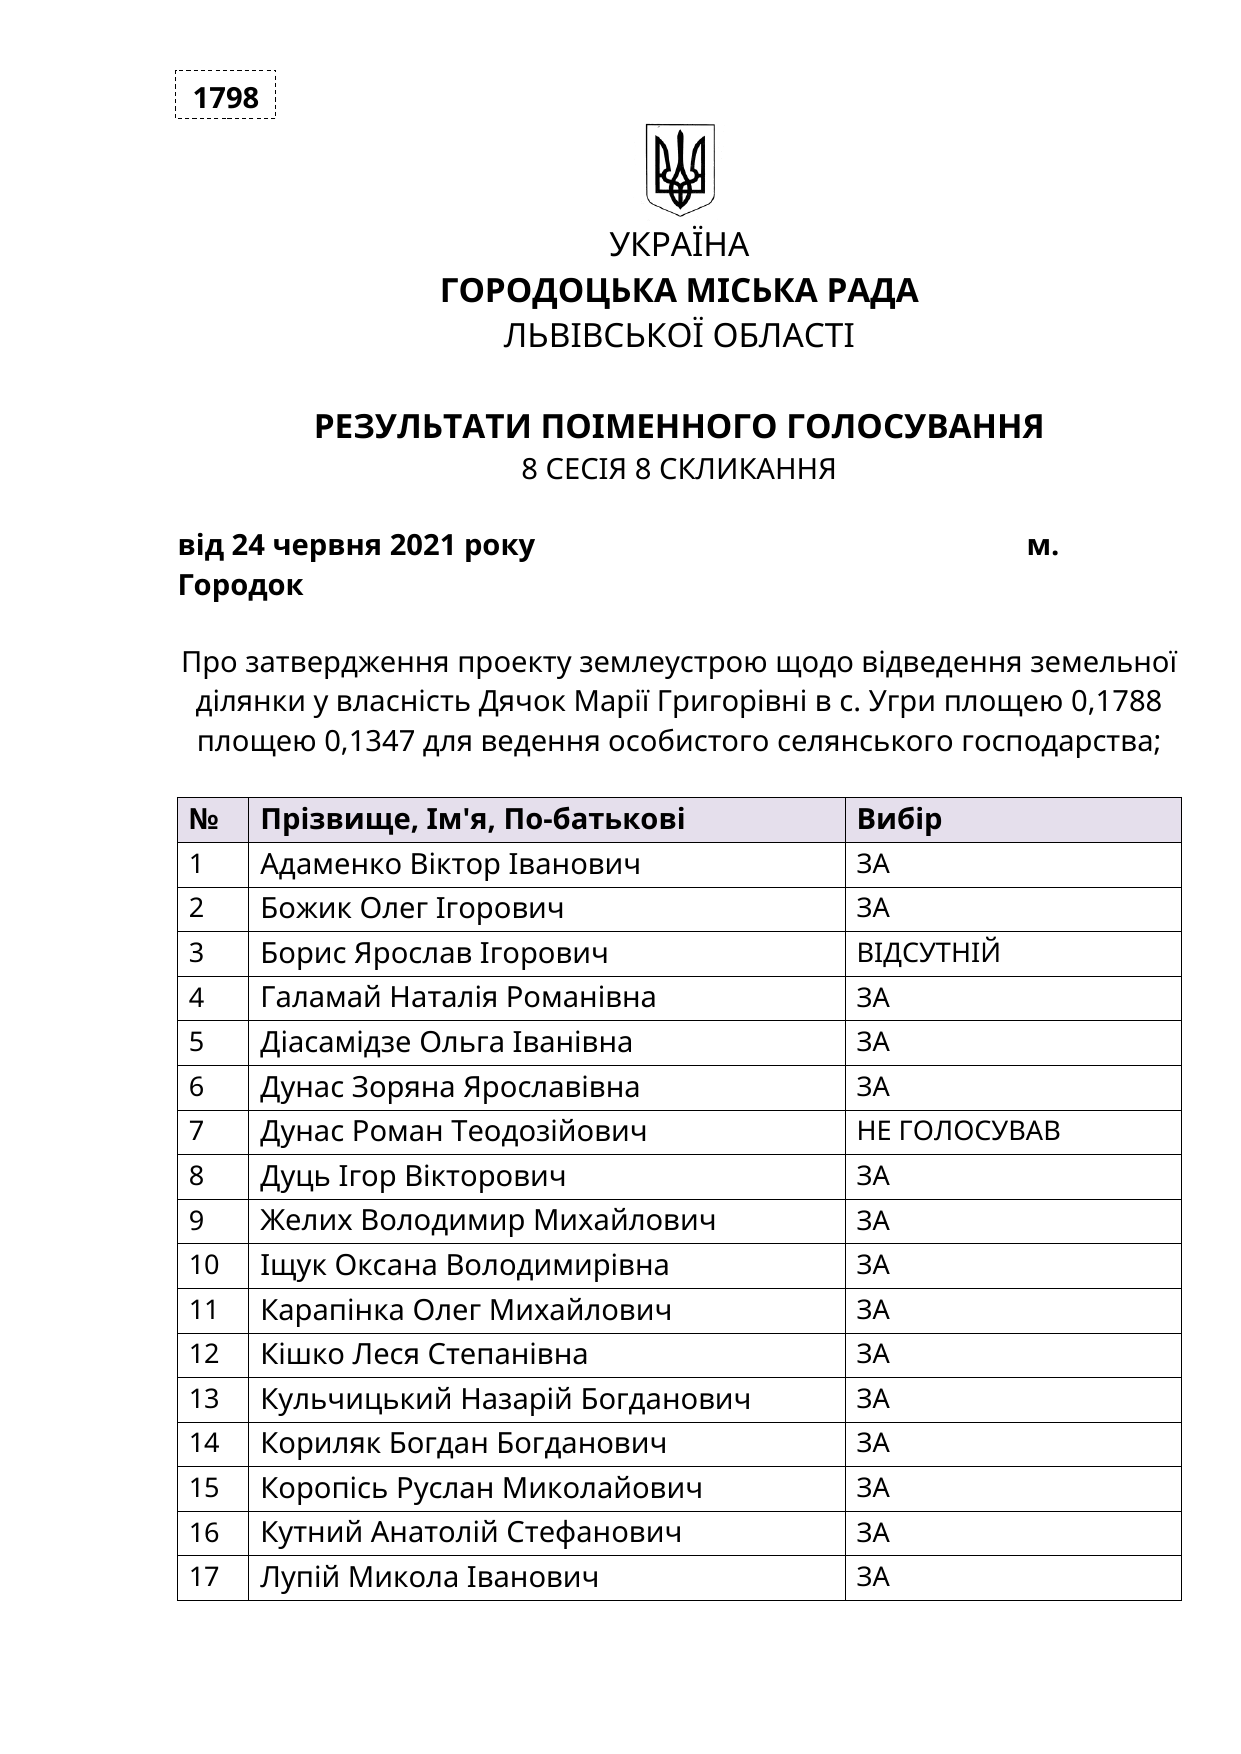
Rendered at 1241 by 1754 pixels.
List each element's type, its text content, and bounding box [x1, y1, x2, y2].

table_cell Кориляк Богдан Богданович [249, 1423, 845, 1466]
table_cell 10 [178, 1244, 248, 1288]
table_cell ЗА [846, 1200, 1181, 1243]
table_cell ЗА [846, 888, 1181, 931]
table_cell 8 [178, 1155, 248, 1199]
table_cell 7 [178, 1111, 248, 1154]
table_cell Дуць Ігор Вікторович [249, 1155, 845, 1199]
text від 24 червня 2021 року м. Городок [177, 525, 1181, 604]
text ЛЬВІВСЬКОЇ ОБЛАСТІ [177, 312, 1181, 357]
table_header Вибір [846, 798, 1181, 842]
table_cell Борис Ярослав Ігорович [249, 932, 845, 976]
table_cell Кішко Леся Степанівна [249, 1334, 845, 1377]
table_cell Кульчицький Назарій Богданович [249, 1378, 845, 1422]
table_cell 5 [178, 1021, 248, 1065]
table_cell Коропісь Руслан Миколайович [249, 1467, 845, 1511]
table_cell ЗА [846, 843, 1181, 887]
table_cell Желих Володимир Михайлович [249, 1200, 845, 1243]
table_cell Божик Олег Ігорович [249, 888, 845, 931]
table_cell 11 [178, 1289, 248, 1332]
table_cell Лупій Микола Іванович [249, 1556, 845, 1600]
table_cell ЗА [846, 1244, 1181, 1288]
table_cell ЗА [846, 1289, 1181, 1332]
table_cell ЗА [846, 1066, 1181, 1109]
text Про затвердження проекту землеустрою щодо відведення земельної ділянки у власність Дячок Марії Григорівні в с. Угри площею 0,1788 площею 0,1347 для ведення особистого селянського господарства; [177, 641, 1181, 760]
text 8 СЕСІЯ 8 СКЛИКАННЯ [177, 448, 1181, 488]
table_header Прізвище, Ім'я, По-батькові [249, 798, 845, 842]
text УКРАЇНА [177, 221, 1181, 266]
table_cell 9 [178, 1200, 248, 1243]
table_cell ЗА [846, 1467, 1181, 1511]
table_cell Іщук Оксана Володимирівна [249, 1244, 845, 1288]
table_cell 13 [178, 1378, 248, 1422]
table_cell 3 [178, 932, 248, 976]
text ГОРОДОЦЬКА МІСЬКА РАДА [177, 266, 1181, 312]
table_cell ЗА [846, 1378, 1181, 1422]
table_cell Дунас Зоряна Ярославівна [249, 1066, 845, 1109]
table_cell ЗА [846, 1556, 1181, 1600]
table_cell Галамай Наталія Романівна [249, 977, 845, 1020]
table_cell Дунас Роман Теодозійович [249, 1111, 845, 1154]
table_cell 1 [178, 843, 248, 887]
table_cell Адаменко Віктор Іванович [249, 843, 845, 887]
table_cell 12 [178, 1334, 248, 1377]
table_cell 6 [178, 1066, 248, 1109]
table_cell ЗА [846, 1155, 1181, 1199]
table_cell Діасамідзе Ольга Іванівна [249, 1021, 845, 1065]
table_cell 15 [178, 1467, 248, 1511]
table_cell 2 [178, 888, 248, 931]
table_cell ЗА [846, 977, 1181, 1020]
table_header № [178, 798, 248, 842]
table_cell ЗА [846, 1512, 1181, 1555]
picture [633, 118, 726, 221]
table_cell 4 [178, 977, 248, 1020]
table_cell 14 [178, 1423, 248, 1466]
table_cell ЗА [846, 1423, 1181, 1466]
text РЕЗУЛЬТАТИ ПОІМЕННОГО ГОЛОСУВАННЯ [177, 403, 1181, 448]
table_cell Кутний Анатолій Стефанович [249, 1512, 845, 1555]
table_cell Карапінка Олег Михайлович [249, 1289, 845, 1332]
table_cell 16 [178, 1512, 248, 1555]
table_cell ВІДСУТНІЙ [846, 932, 1181, 976]
table_cell ЗА [846, 1021, 1181, 1065]
table_cell ЗА [846, 1334, 1181, 1377]
table_cell НЕ ГОЛОСУВАВ [846, 1111, 1181, 1154]
table_cell 17 [178, 1556, 248, 1600]
